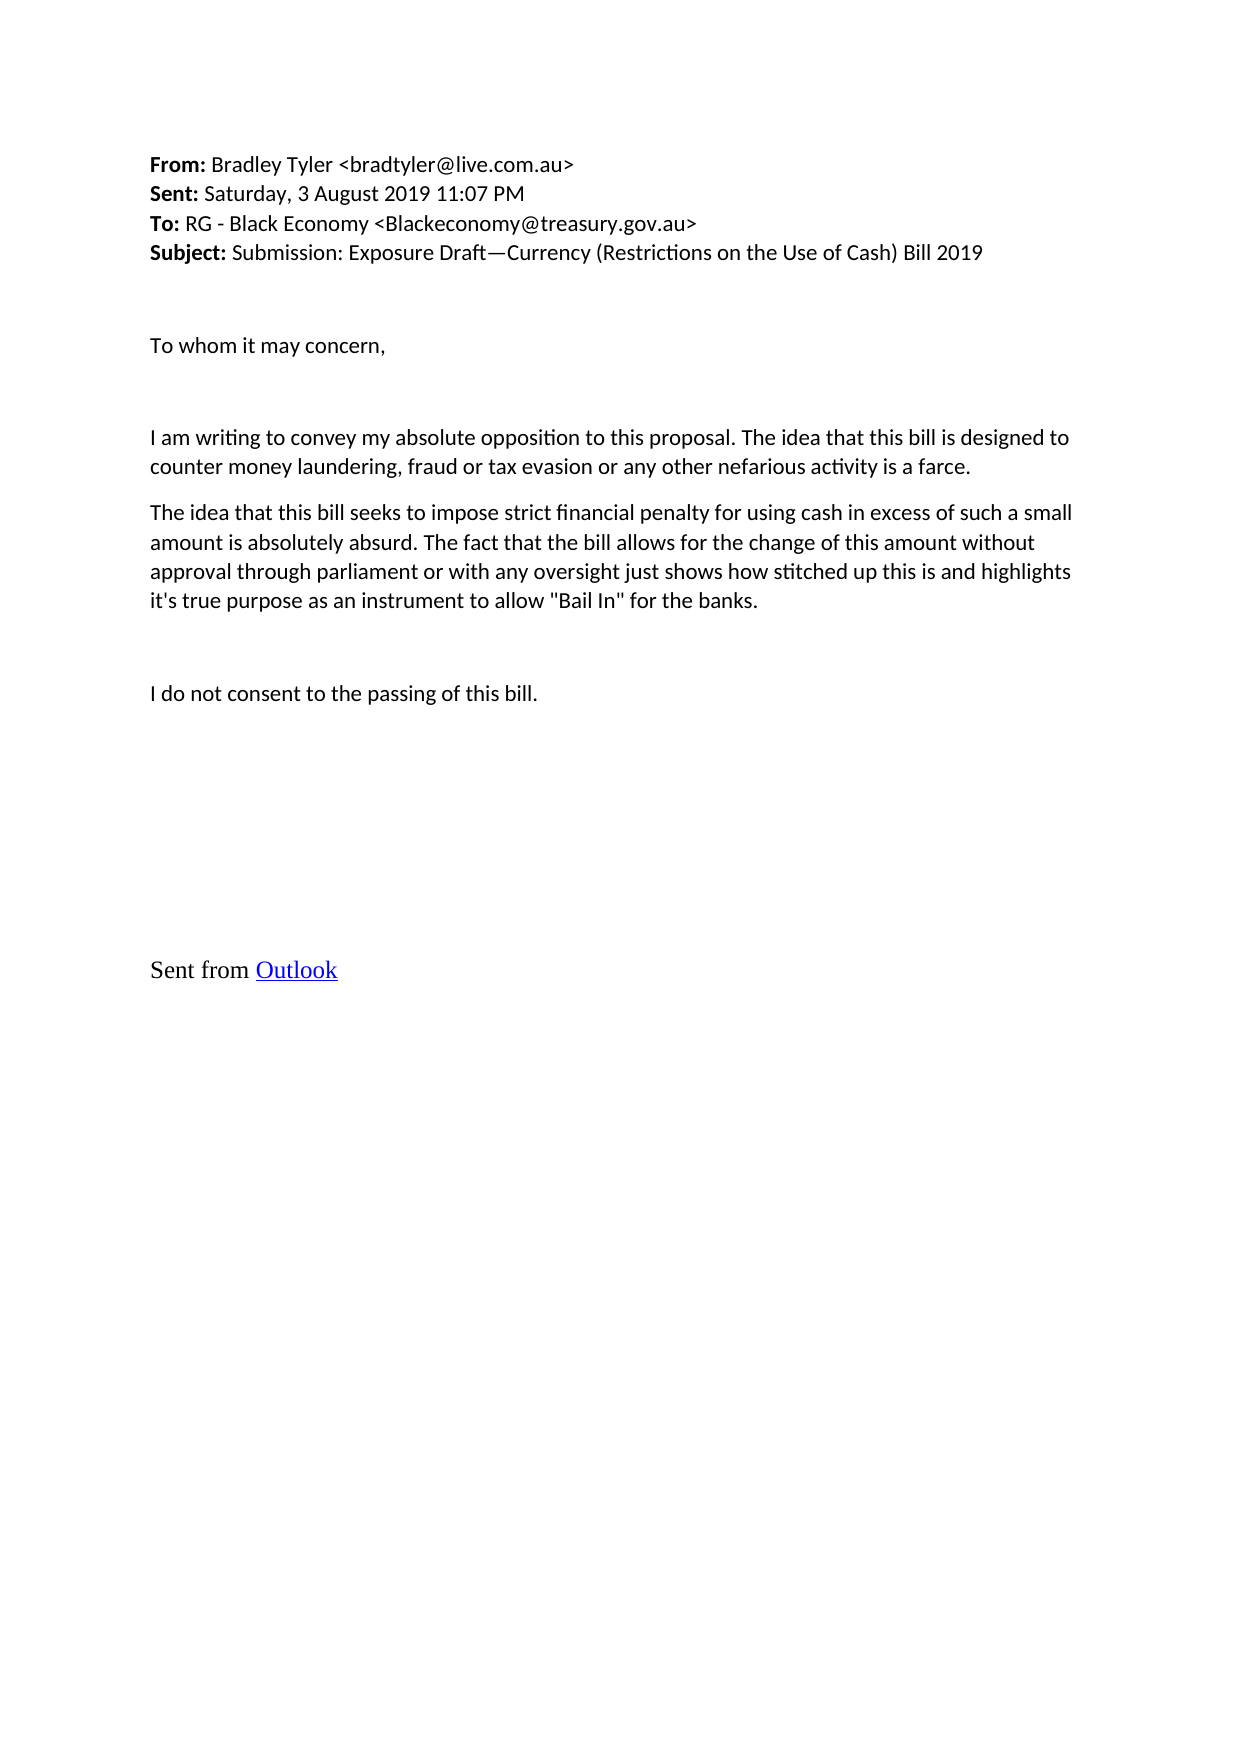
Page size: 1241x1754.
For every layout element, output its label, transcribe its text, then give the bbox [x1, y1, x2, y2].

text Sent from Outlook [150, 955, 1090, 984]
text From: Bradley Tyler <bradtyler@live.com.au> Sent: Saturday, 3 August 2019 11:07 PM To: RG - Black Economy <Blackeconomy@treasury.gov.au> Subject: Submission: Exposure Draft—Currency (Restrictions on the Use of Cash) Bill 2019 [150, 150, 1090, 266]
text I am writing to convey my absolute opposition to this proposal. The idea that this bill is designed to counter money laundering, fraud or tax evasion or any other nefarious activity is a farce. [150, 423, 1090, 480]
text I do not consent to the passing of this bill. [150, 679, 1090, 707]
text The idea that this bill seeks to impose strict financial penalty for using cash in excess of such a small amount is absolutely absurd. The fact that the bill allows for the change of this amount without approval through parliament or with any oversight just shows how stitched up this is and highlights it's true purpose as an instrument to allow "Bail In" for the banks. [150, 498, 1090, 614]
text To whom it may concern, [150, 331, 1090, 359]
